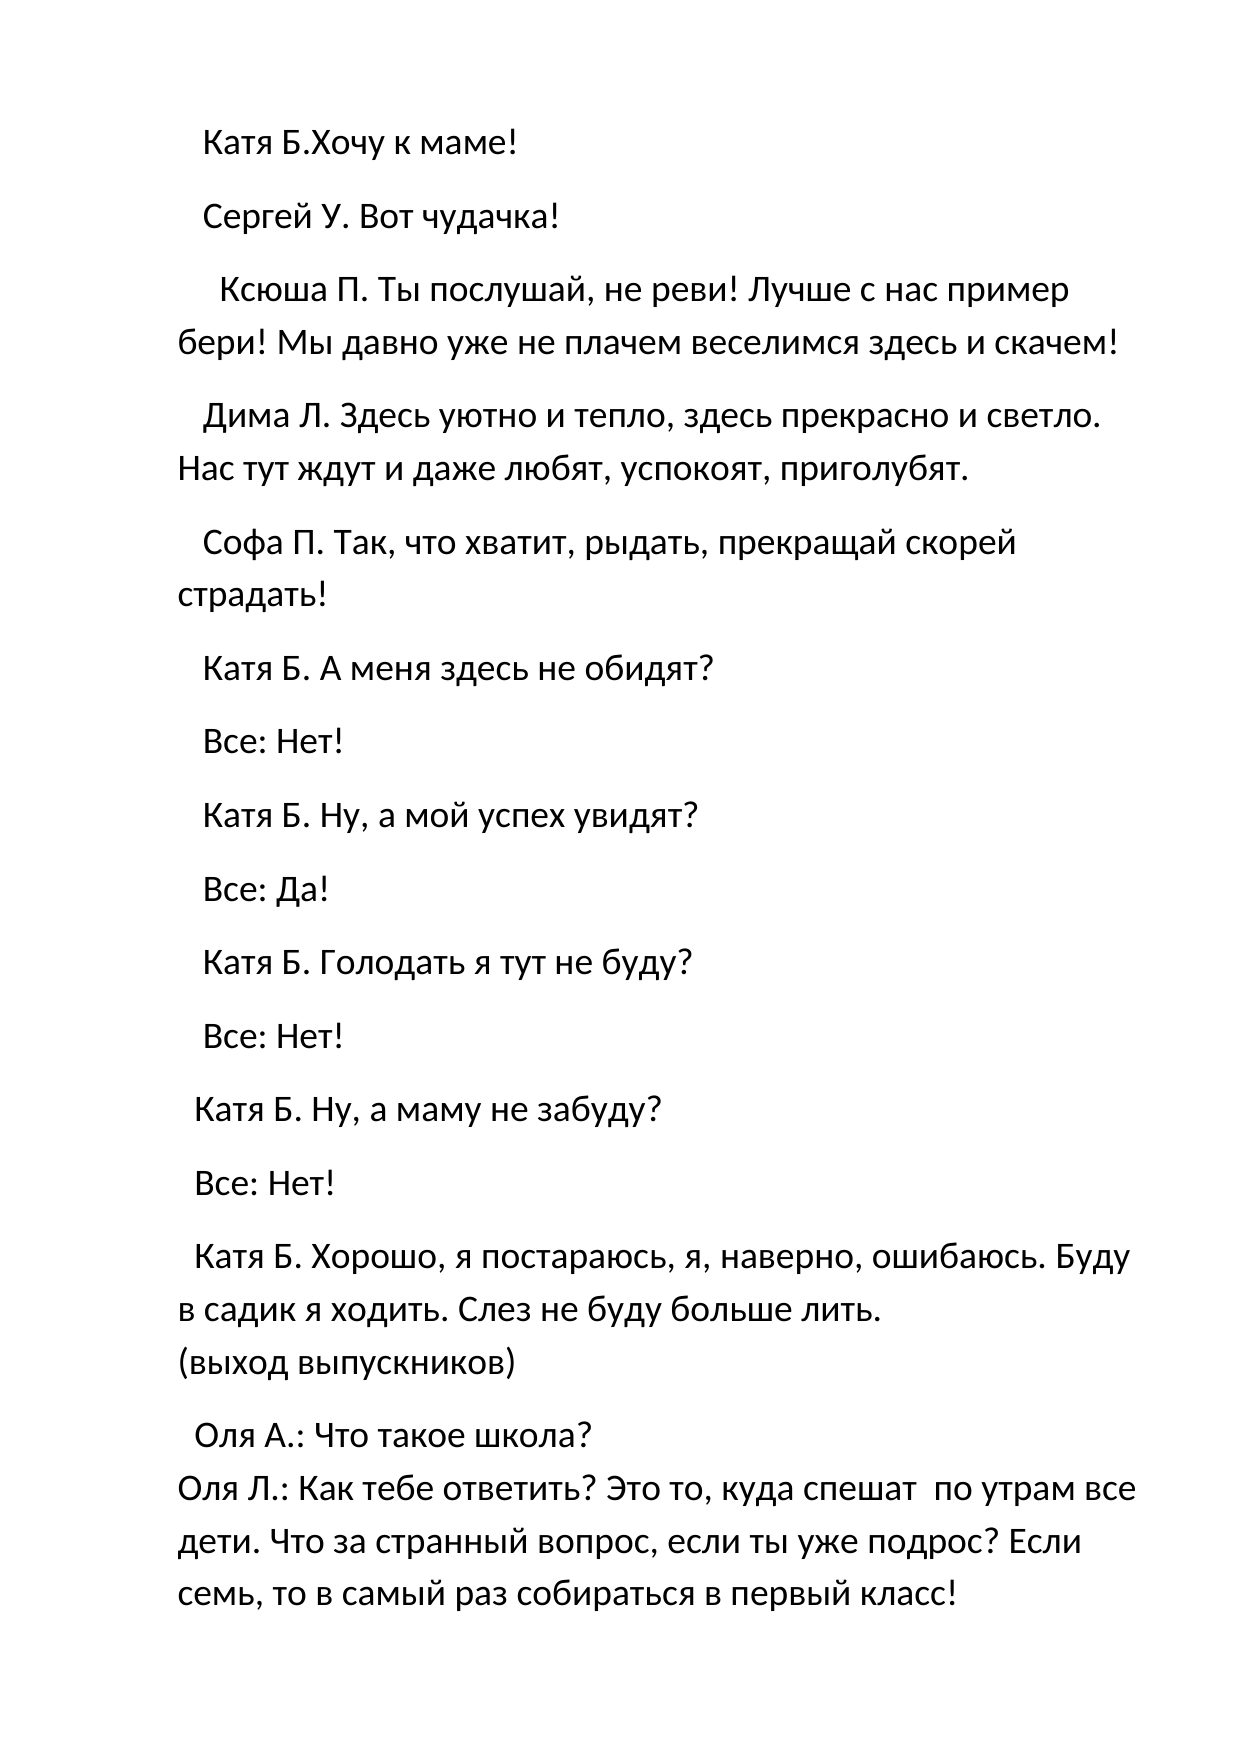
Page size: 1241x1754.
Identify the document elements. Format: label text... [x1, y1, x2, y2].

text Ксюша П. Ты послушай, не реви! Лучше с нас пример бери! Мы давно уже не плачем веселимся здесь и скачем! [177, 265, 1152, 364]
text Все: Нет! [177, 1012, 1152, 1057]
text Оля А.: Что такое школа? Оля Л.: Как тебе ответить? Это то, куда спешат по утрам все дети. Что за странный вопрос, если ты уже подрос? Если семь, то в самый раз собираться в первый класс! [177, 1411, 1152, 1615]
text Все: Нет! [177, 1159, 1152, 1204]
text Катя Б.Хочу к маме! [177, 118, 1152, 164]
text Софа П. Так, что хватит, рыдать, прекращай скорей страдать! [177, 518, 1152, 616]
text Все: Нет! [177, 717, 1152, 763]
text Дима Л. Здесь уютно и тепло, здесь прекрасно и светло. Нас тут ждут и даже любят, успокоят, приголубят. [177, 391, 1152, 490]
text Сергей У. Вот чудачка! [177, 192, 1152, 237]
text Катя Б. Хорошо, я постараюсь, я, наверно, ошибаюсь. Буду в садик я ходить. Слез не буду больше лить. (выход выпускников) [177, 1232, 1152, 1383]
text Катя Б. Ну, а маму не забуду? [177, 1085, 1152, 1131]
text Катя Б. Ну, а мой успех увидят? [177, 791, 1152, 837]
text Все: Да! [177, 864, 1152, 910]
text Катя Б. Голодать я тут не буду? [177, 938, 1152, 984]
text Катя Б. А меня здесь не обидят? [177, 644, 1152, 690]
